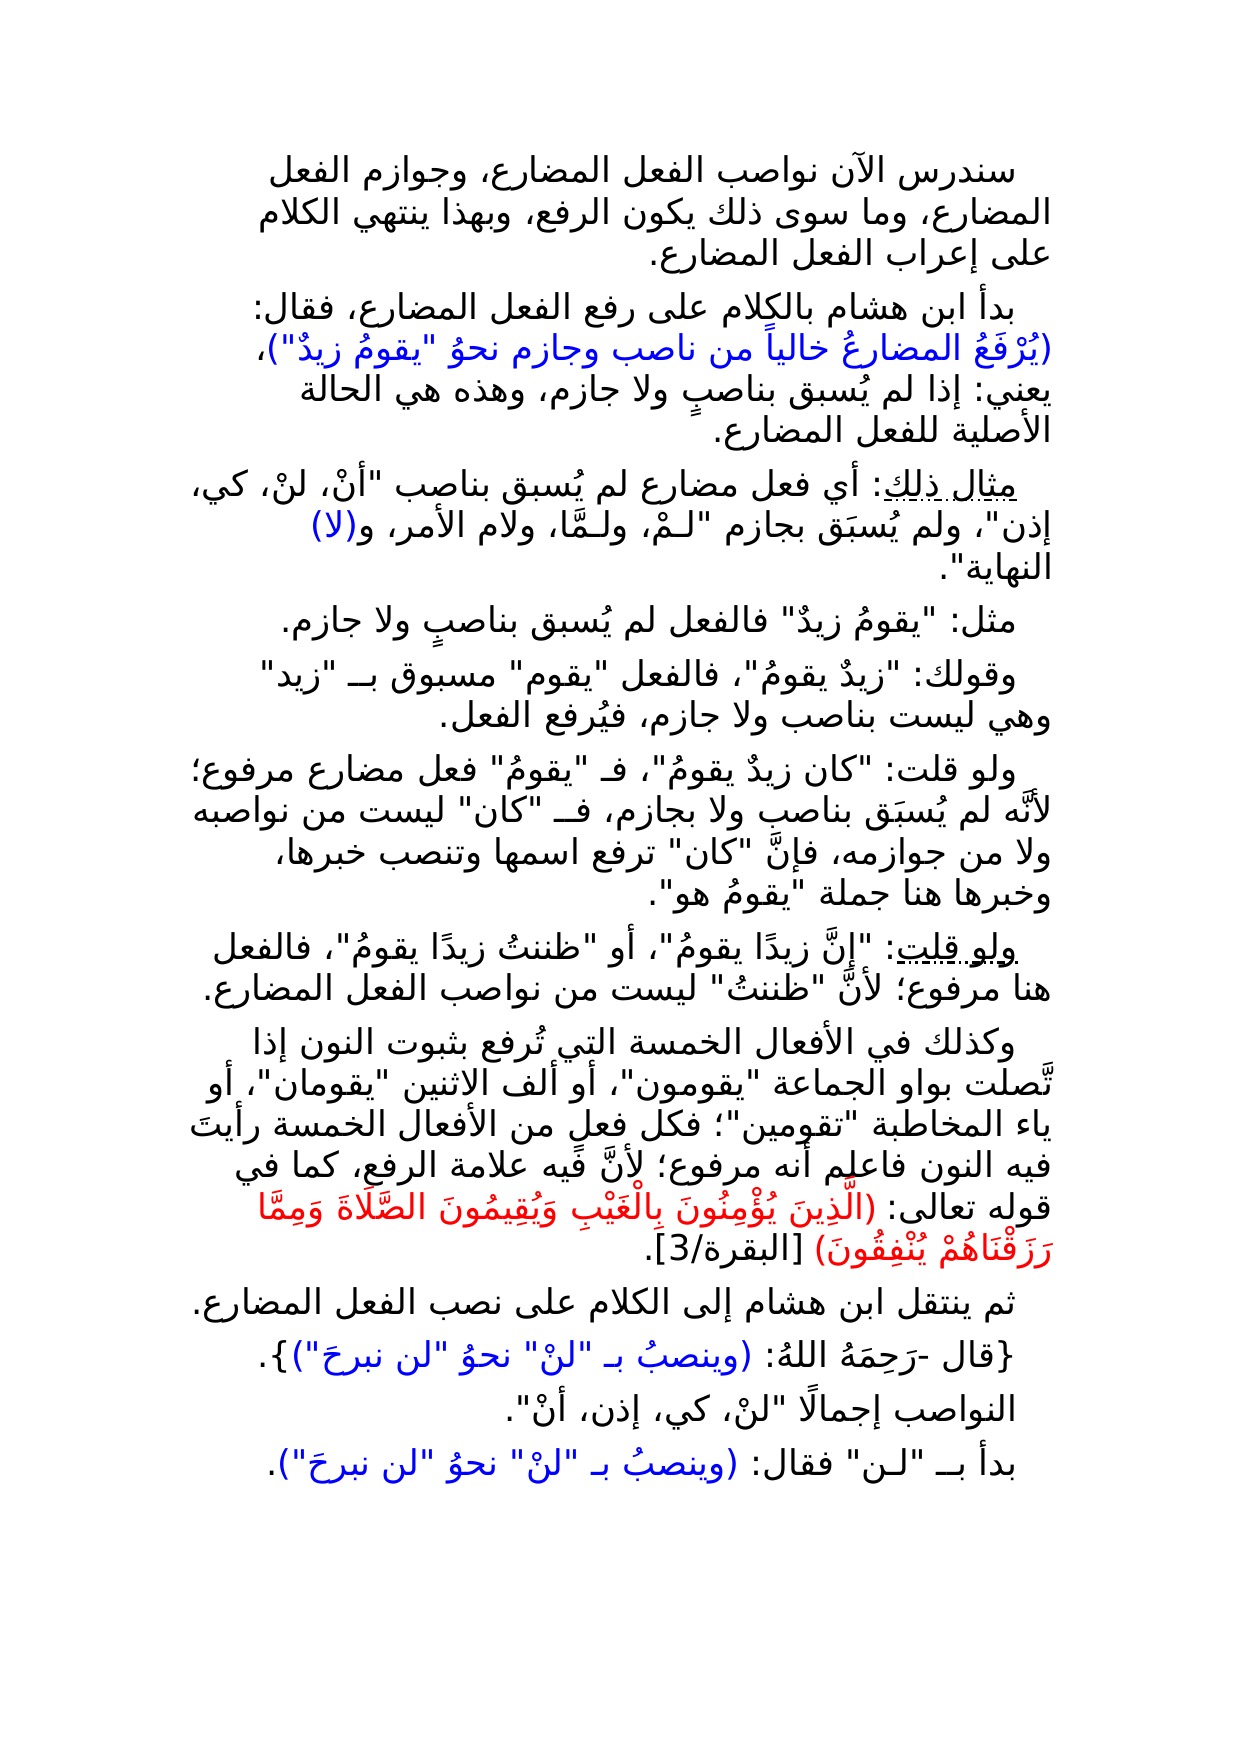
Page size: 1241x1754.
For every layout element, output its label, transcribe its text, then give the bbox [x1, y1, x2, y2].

text النواصب إجمالًا "لنْ، كي، إذن، أنْ". [187, 1389, 1053, 1430]
text ثم ينتقل ابن هشام إلى الكلام على نصب الفعل المضارع. [187, 1281, 1053, 1322]
text وقولك: "زيدٌ يقومُ"، فالفعل "يقوم" مسبوق بــ "زيد" وهي ليست بناصب ولا جازم، فيُرفع الفعل. [187, 654, 1053, 736]
text مثال ذلك: أي فعل مضارع لم يُسبق بناصب "أنْ، لنْ، كي، إذن"، ولم يُسبَق بجازم "لـمْ، ولـمَّا، ولام الأمر، و(لا) النهاية". [187, 464, 1053, 587]
text سندرس الآن نواصب الفعل المضارع، وجوازم الفعل المضارع، وما سوى ذلك يكون الرفع، وبهذا ينتهي الكلام على إعراب الفعل المضارع. [187, 150, 1053, 274]
text {قال -رَحِمَهُ اللهُ: (وينصبُ بـ "لنْ" نحوُ "لن نبرحَ")}. [187, 1335, 1053, 1376]
text وكذلك في الأفعال الخمسة التي تُرفع بثبوت النون إذا تَّصلت بواو الجماعة "يقومون"، أو ألف الاثنين "يقومان"، أو ياء المخاطبة "تقومين"؛ فكل فعلٍ من الأفعال الخمسة رأيتَ فيه النون فاعلم أنه مرفوع؛ لأنَّ فيه علامة الرفع، كما في قوله تعالى: ﴿الَّذِينَ يُؤْمِنُونَ بِالْغَيْبِ وَيُقِيمُونَ الصَّلَاةَ وَمِمَّا رَزَقْنَاهُمْ يُنْفِقُونَ﴾ [البقرة/3]. [187, 1021, 1053, 1269]
text ولو قلت: "كان زيدٌ يقومُ"، فـ "يقومُ" فعل مضارع مرفوع؛ لأنَّه لم يُسبَق بناصب ولا بجازم، فــ "كان" ليست من نواصبه ولا من جوازمه، فإنَّ "كان" ترفع اسمها وتنصب خبرها، وخبرها هنا جملة "يقومُ هو". [187, 749, 1053, 914]
text بدأ بــ "لـن" فقال: (وينصبُ بـ "لنْ" نحوُ "لن نبرحَ"). [187, 1442, 1053, 1484]
text مثل: "يقومُ زيدٌ" فالفعل لم يُسبق بناصبٍ ولا جازم. [187, 600, 1053, 641]
text ولو قلت: "إنَّ زيدًا يقومُ"، أو "ظننتُ زيدًا يقومُ"، فالفعل هنا مرفوع؛ لأنَّ "ظننتُ" ليست من نواصب الفعل المضارع. [187, 926, 1053, 1009]
text بدأ ابن هشام بالكلام على رفع الفعل المضارع، فقال: (يُرْفَعُ المضارعُ خالياً من ناصب وجازم نحوُ "يقومُ زيدٌ")، يعني: إذا لم يُسبق بناصبٍ ولا جازم، وهذه هي الحالة الأصلية للفعل المضارع. [187, 286, 1053, 451]
